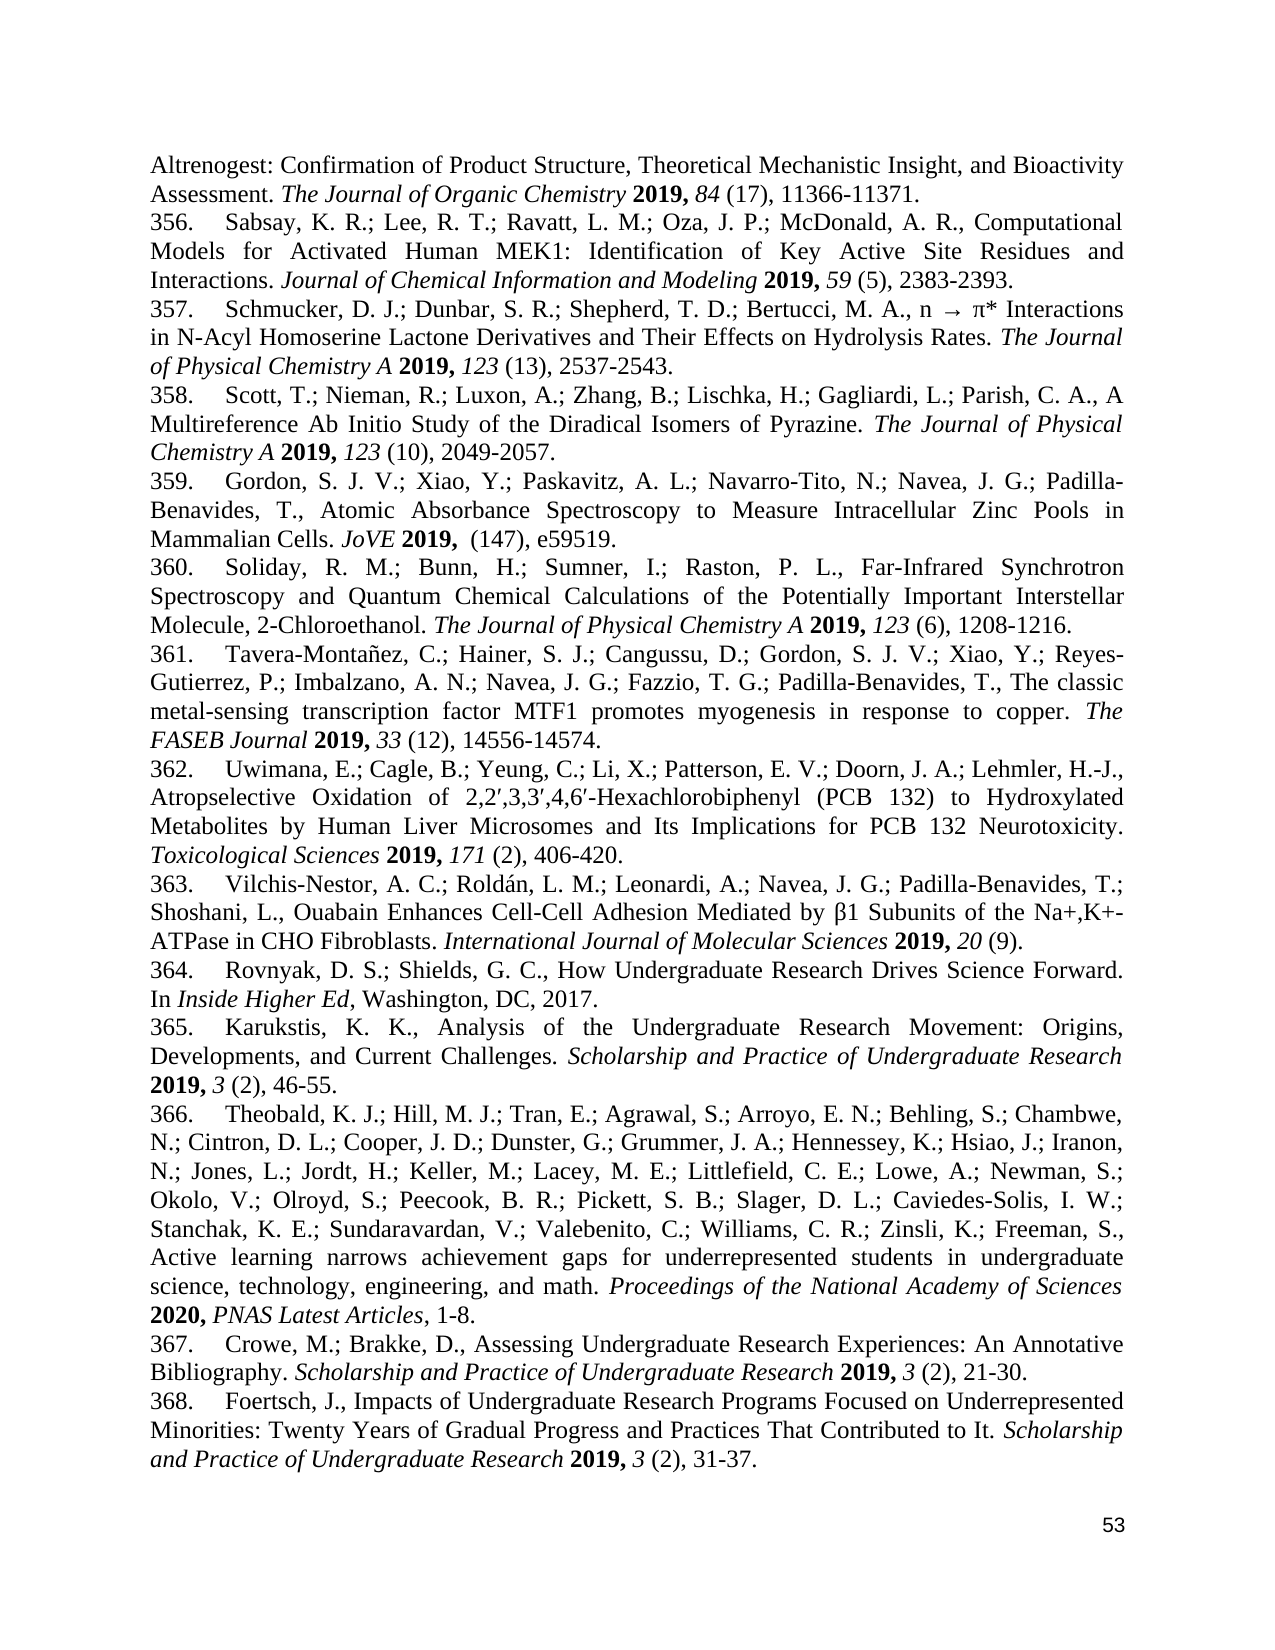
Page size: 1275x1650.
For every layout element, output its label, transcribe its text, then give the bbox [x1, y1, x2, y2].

text 367. Crowe, M.; Brakke, D., Assessing Undergraduate Research Experiences: An Annotative Bibliography. Scholarship and Practice of Undergraduate Research 2019, 3 (2), 21-30. [150, 1329, 1125, 1386]
text 364. Rovnyak, D. S.; Shields, G. C., How Undergraduate Research Drives Science Forward. In Inside Higher Ed, Washington, DC, 2017. [150, 955, 1125, 1012]
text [150, 150, 1125, 207]
text 366. Theobald, K. J.; Hill, M. J.; Tran, E.; Agrawal, S.; Arroyo, E. N.; Behling, S.; Chambwe, N.; Cintron, D. L.; Cooper, J. D.; Dunster, G.; Grummer, J. A.; Hennessey, K.; Hsiao, J.; Iranon, N.; Jones, L.; Jordt, H.; Keller, M.; Lacey, M. E.; Littlefield, C. E.; Lowe, A.; Newman, S.; Okolo, V.; Olroyd, S.; Peecook, B. R.; Pickett, S. B.; Slager, D. L.; Caviedes-Solis, I. W.; Stanchak, K. E.; Sundaravardan, V.; Valebenito, C.; Williams, C. R.; Zinsli, K.; Freeman, S., Active learning narrows achievement gaps for underrepresented students in undergraduate science, technology, engineering, and math. Proceedings of the National Academy of Sciences 2020, PNAS Latest Articles, 1-8. [150, 1099, 1125, 1329]
text 357. Schmucker, D. J.; Dunbar, S. R.; Shepherd, T. D.; Bertucci, M. A., n → π* Interactions in N-Acyl Homoserine Lactone Derivatives and Their Effects on Hydrolysis Rates. The Journal of Physical Chemistry A 2019, 123 (13), 2537-2543. [150, 294, 1125, 380]
text 360. Soliday, R. M.; Bunn, H.; Sumner, I.; Raston, P. L., Far-Infrared Synchrotron Spectroscopy and Quantum Chemical Calculations of the Potentially Important Interstellar Molecule, 2-Chloroethanol. The Journal of Physical Chemistry A 2019, 123 (6), 1208-1216. [150, 552, 1125, 639]
text 368. Foertsch, J., Impacts of Undergraduate Research Programs Focused on Underrepresented Minorities: Twenty Years of Gradual Progress and Practices That Contributed to It. Scholarship and Practice of Undergraduate Research 2019, 3 (2), 31-37. [150, 1386, 1125, 1472]
text 363. Vilchis-Nestor, A. C.; Roldán, L. M.; Leonardi, A.; Navea, J. G.; Padilla-Benavides, T.; Shoshani, L., Ouabain Enhances Cell-Cell Adhesion Mediated by β1 Subunits of the Na+,K+-ATPase in CHO Fibroblasts. International Journal of Molecular Sciences 2019, 20 (9). [150, 869, 1125, 955]
text 358. Scott, T.; Nieman, R.; Luxon, A.; Zhang, B.; Lischka, H.; Gagliardi, L.; Parish, C. A., A Multireference Ab Initio Study of the Diradical Isomers of Pyrazine. The Journal of Physical Chemistry A 2019, 123 (10), 2049-2057. [150, 380, 1125, 466]
text 356. Sabsay, K. R.; Lee, R. T.; Ravatt, L. M.; Oza, J. P.; McDonald, A. R., Computational Models for Activated Human MEK1: Identification of Key Active Site Residues and Interactions. Journal of Chemical Information and Modeling 2019, 59 (5), 2383-2393. [150, 207, 1125, 294]
text 359. Gordon, S. J. V.; Xiao, Y.; Paskavitz, A. L.; Navarro-Tito, N.; Navea, J. G.; Padilla-Benavides, T., Atomic Absorbance Spectroscopy to Measure Intracellular Zinc Pools in Mammalian Cells. JoVE 2019, (147), e59519. [150, 466, 1125, 552]
text 361. Tavera-Montañez, C.; Hainer, S. J.; Cangussu, D.; Gordon, S. J. V.; Xiao, Y.; Reyes-Gutierrez, P.; Imbalzano, A. N.; Navea, J. G.; Fazzio, T. G.; Padilla-Benavides, T., The classic metal-sensing transcription factor MTF1 promotes myogenesis in response to copper. The FASEB Journal 2019, 33 (12), 14556-14574. [150, 639, 1125, 754]
text 365. Karukstis, K. K., Analysis of the Undergraduate Research Movement: Origins, Developments, and Current Challenges. Scholarship and Practice of Undergraduate Research 2019, 3 (2), 46-55. [150, 1012, 1125, 1099]
text 362. Uwimana, E.; Cagle, B.; Yeung, C.; Li, X.; Patterson, E. V.; Doorn, J. A.; Lehmler, H.-J., Atropselective Oxidation of 2,2′,3,3′,4,6′-Hexachlorobiphenyl (PCB 132) to Hydroxylated Metabolites by Human Liver Microsomes and Its Implications for PCB 132 Neurotoxicity. Toxicological Sciences 2019, 171 (2), 406-420. [150, 754, 1125, 869]
